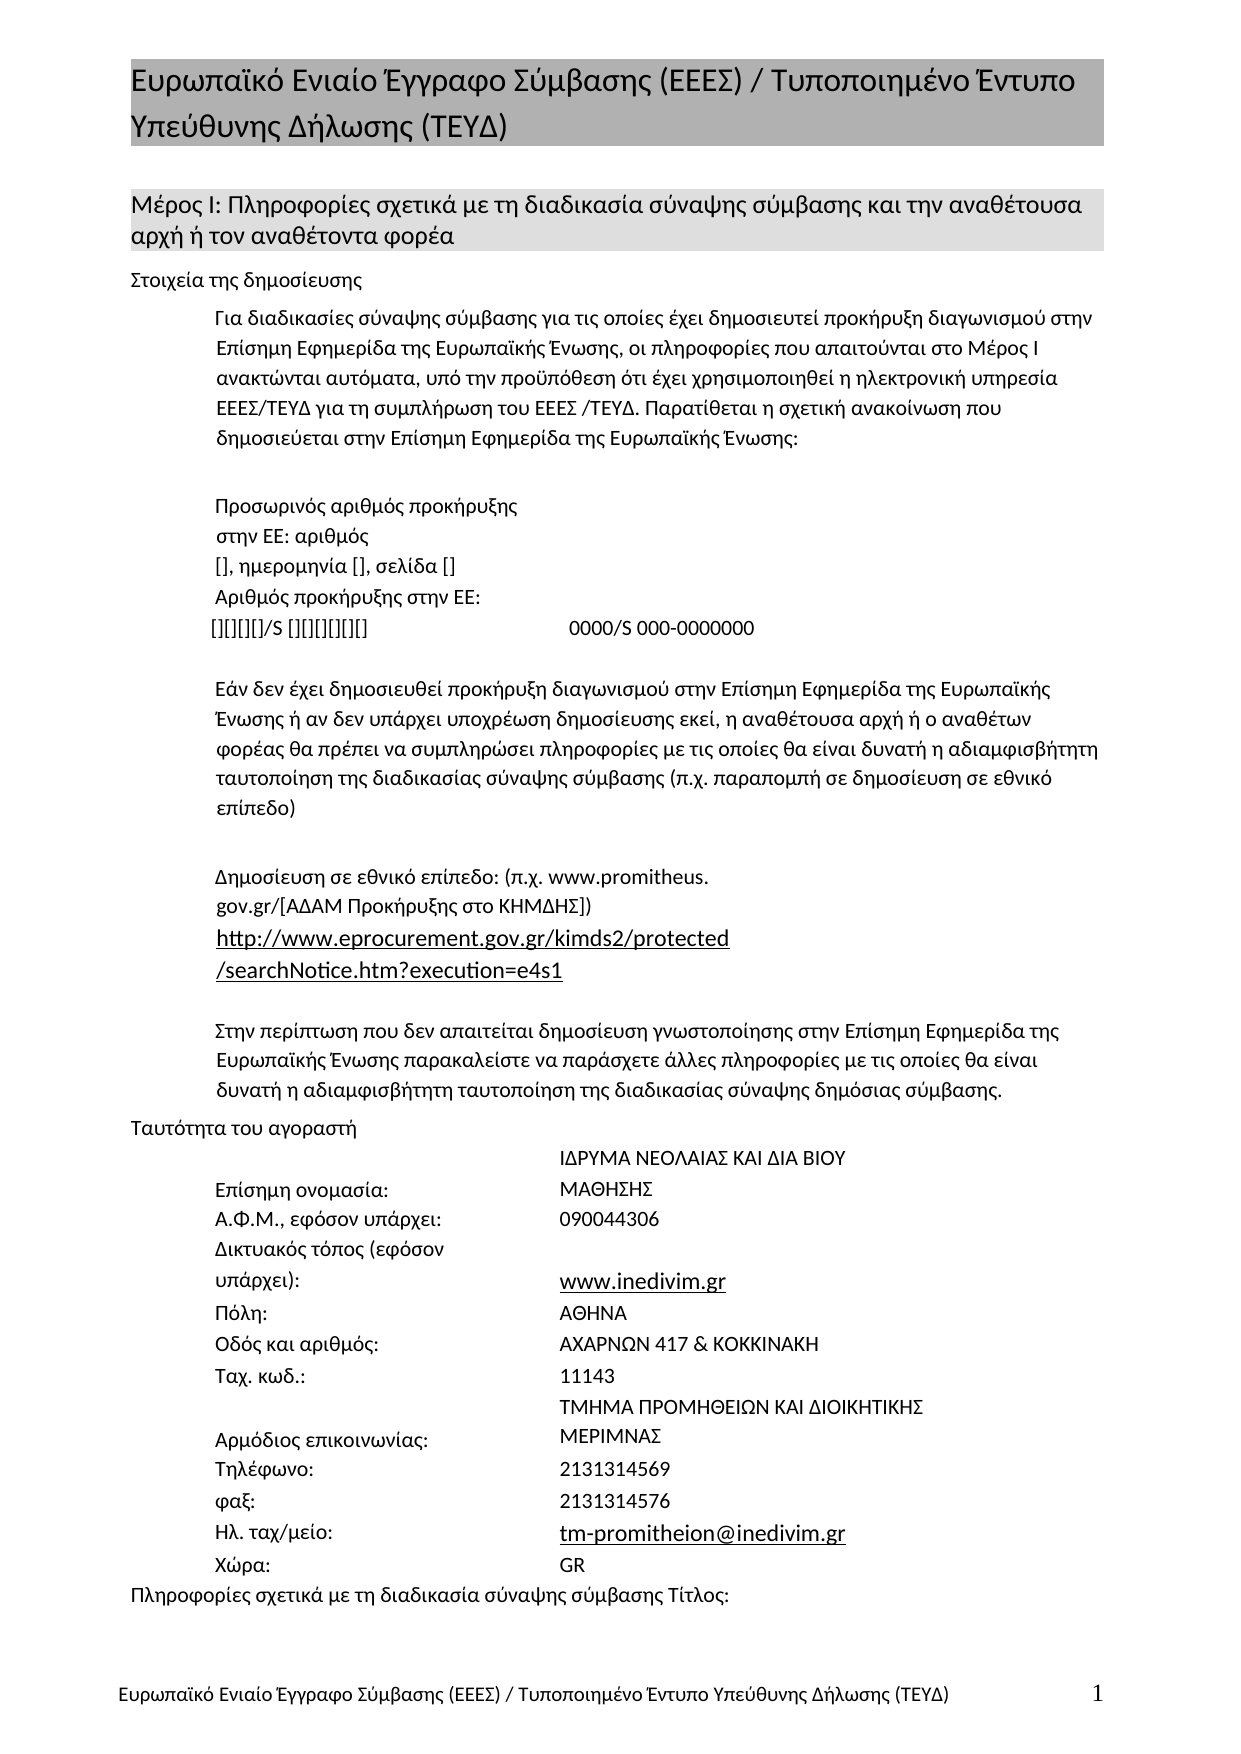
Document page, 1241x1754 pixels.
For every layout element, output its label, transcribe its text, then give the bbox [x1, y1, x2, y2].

table_header ΙΔΡΥΜΑ ΝΕΟΛΑΙΑΣ ΚΑΙ ΔΙΑ ΒΙΟΥ ΜΑΘΗΣΗΣ [559, 1144, 991, 1205]
text [], ημερομηνία [], σελίδα [] [215, 552, 1104, 579]
table_cell Αρμόδιος επικοινωνίας: [215, 1393, 559, 1455]
table_cell GR [559, 1552, 991, 1581]
text Ευρωπαϊκό Ενιαίο Έγγραφο Σύμβασης (ΕΕΕΣ) / Τυποποιημένο Έντυπο Υπεύθυνης Δήλωσης (ΤΕΥΔ) [131, 59, 1104, 146]
table_cell 2131314569 [559, 1455, 991, 1487]
table_cell Τηλέφωνο: [215, 1455, 559, 1487]
table_cell Πόλη: [215, 1299, 559, 1330]
table_cell Α.Φ.Μ., εφόσον υπάρχει: Δικτυακός τόπος (εφόσον [215, 1205, 559, 1266]
table_cell φαξ: [215, 1487, 559, 1518]
text Για διαδικασίες σύναψης σύμβασης για τις οποίες έχει δημοσιευτεί προκήρυξη διαγωνισμού στην Επίσημη Εφημερίδα της Ευρωπαϊκής Ένωσης, οι πληροφορίες που απαιτούνται στο Μέρος Ι ανακτώνται αυτόματα, υπό την προϋπόθεση ότι έχει χρησιμοποιηθεί η ηλεκτρονική υπηρεσία ΕΕΕΣ/ΤΕΥΔ για τη συμπλήρωση του ΕΕΕΣ /ΤΕΥΔ. Παρατίθεται η σχετική ανακοίνωση που δημοσιεύεται στην Επίσημη Εφημερίδα της Ευρωπαϊκής Ένωσης: [215, 304, 1104, 450]
table_header Επίσημη ονομασία: [215, 1144, 559, 1205]
table_cell Ηλ. ταχ/μείο: [215, 1519, 559, 1552]
table_cell ΑΧΑΡΝΩΝ 417 & ΚΟΚΚΙΝΑΚΗ [559, 1330, 991, 1362]
table_cell ΑΘΗΝΑ [559, 1299, 991, 1330]
table_cell 2131314576 [559, 1487, 991, 1518]
text Μέρος Ι: Πληροφορίες σχετικά με τη διαδικασία σύναψης σύμβασης και την αναθέτουσα αρχή ή τον αναθέτοντα φορέα [131, 189, 1104, 251]
text Στοιχεία της δημοσίευσης [131, 267, 1104, 293]
table_cell www.inedivim.gr [559, 1266, 991, 1299]
table_cell Ταχ. κωδ.: [215, 1362, 559, 1393]
text Πληροφορίες σχετικά με τη διαδικασία σύναψης σύμβασης Τίτλος: [131, 1581, 794, 1608]
table_cell υπάρχει): [215, 1266, 559, 1299]
text Δημοσίευση σε εθνικό επίπεδο: (π.χ. www.promitheus. gov.gr/[ΑΔΑΜ Προκήρυξης στο ΚΗΜΔΗΣ]) http://www.eprocurement.gov.gr/kimds2/protected /searchNotice.htm?execution=e4s1 [215, 863, 732, 985]
table_cell tm-promitheion@inedivim.gr [559, 1519, 991, 1552]
text Εάν δεν έχει δημοσιευθεί προκήρυξη διαγωνισμού στην Επίσημη Εφημερίδα της Ευρωπαϊκής Ένωσης ή αν δεν υπάρχει υποχρέωση δημοσίευσης εκεί, η αναθέτουσα αρχή ή ο αναθέτων φορέας θα πρέπει να συμπληρώσει πληροφορίες με τις οποίες θα είναι δυνατή η αδιαμφισβήτητη ταυτοποίηση της διαδικασίας σύναψης σύμβασης (π.χ. παραπομπή σε δημοσίευση σε εθνικό επίπεδο) [215, 675, 1104, 821]
table_cell 11143 [559, 1362, 991, 1393]
table_cell ΤΜΗΜΑ ΠΡΟΜΗΘΕΙΩΝ ΚΑΙ ΔΙΟΙΚΗΤΙΚΗΣ ΜΕΡΙΜΝΑΣ [559, 1393, 991, 1455]
text Αριθμός προκήρυξης στην ΕΕ: [215, 583, 1104, 610]
table_cell Χώρα: [215, 1552, 559, 1581]
table_cell Οδός και αριθμός: [215, 1330, 559, 1362]
text Ταυτότητα του αγοραστή [131, 1114, 1104, 1141]
text Προσωρινός αριθμός προκήρυξης στην ΕΕ: αριθμός [215, 492, 549, 549]
text [][][][]/S [][][][][][] 0000/S 000-0000000 [131, 614, 1104, 640]
text Στην περίπτωση που δεν απαιτείται δημοσίευση γνωστοποίησης στην Επίσημη Εφημερίδα της Ευρωπαϊκής Ένωσης παρακαλείστε να παράσχετε άλλες πληροφορίες με τις οποίες θα είναι δυνατή η αδιαμφισβήτητη ταυτοποίηση της διαδικασίας σύναψης δημόσιας σύμβασης. [215, 1017, 1104, 1103]
table_cell 090044306 [559, 1205, 991, 1266]
